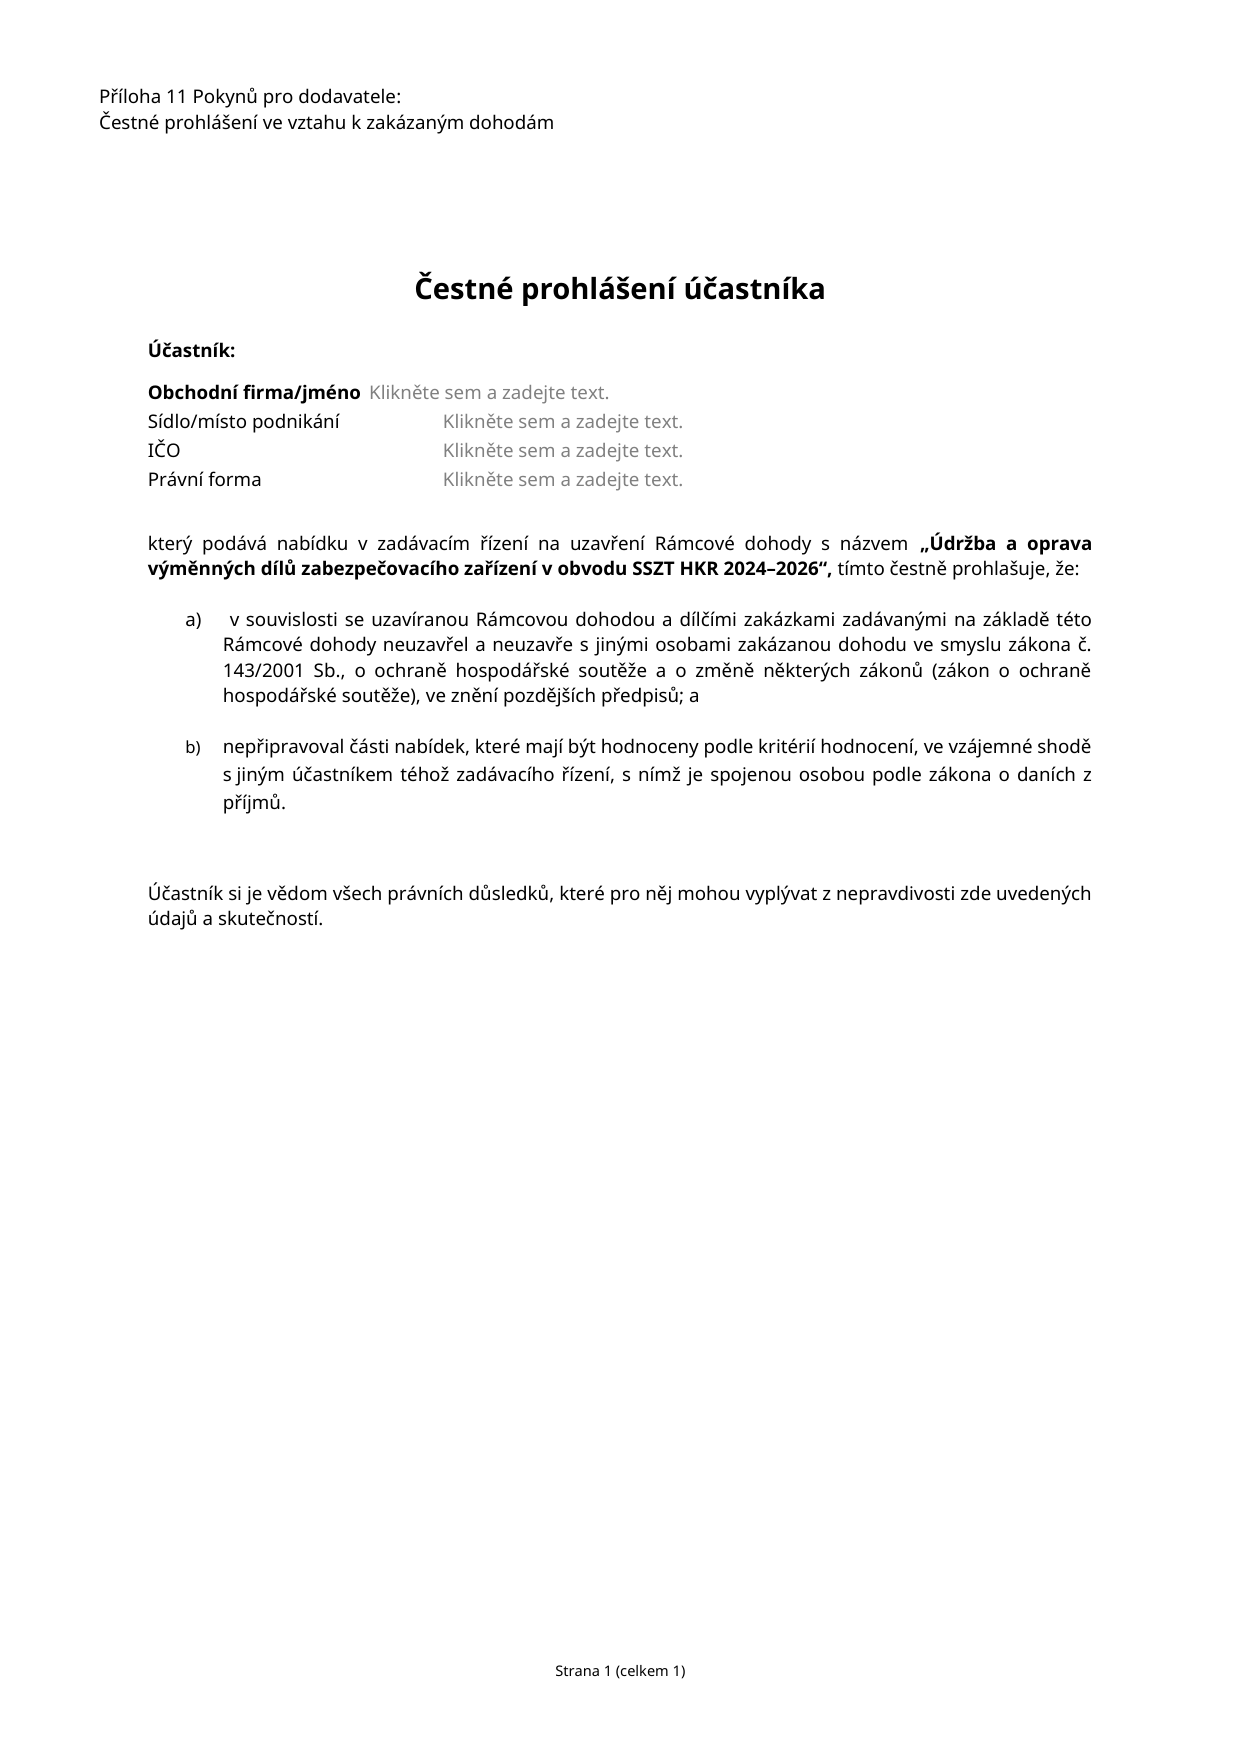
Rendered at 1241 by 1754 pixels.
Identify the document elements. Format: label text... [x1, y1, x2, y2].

list nepřipravoval části nabídek, které mají být hodnoceny podle kritérií hodnocení, ve vzájemné shodě s jiným účastníkem téhož zadávacího řízení, s nímž je spojenou osobou podle zákona o daních z příjmů. [185, 733, 1093, 815]
text Sídlo/místo podnikání [148, 405, 1093, 434]
text Obchodní firma/jméno [148, 376, 1093, 405]
text IČO [148, 434, 1093, 463]
text Účastník: [148, 333, 1093, 364]
text který podává nabídku v zadávacím řízení na uzavření Rámcové dohody s názvem „Údržba a oprava výměnných dílů zabezpečovacího zařízení v obvodu SSZT HKR 2024–2026“, tímto čestně prohlašuje, že: [148, 530, 1093, 581]
text Právní forma [148, 463, 1093, 492]
text Účastník si je vědom všech právních důsledků, které pro něj mohou vyplývat z nepravdivosti zde uvedených údajů a skutečností. [148, 880, 1093, 931]
title Čestné prohlášení účastníka [148, 268, 1093, 308]
list v souvislosti se uzavíranou Rámcovou dohodou a dílčími zakázkami zadávanými na základě této Rámcové dohody neuzavřel a neuzavře s jinými osobami zakázanou dohodu ve smyslu zákona č. 143/2001 Sb., o ochraně hospodářské soutěže a o změně některých zákonů (zákon o ochraně hospodářské soutěže), ve znění pozdějších předpisů; a [185, 606, 1093, 708]
